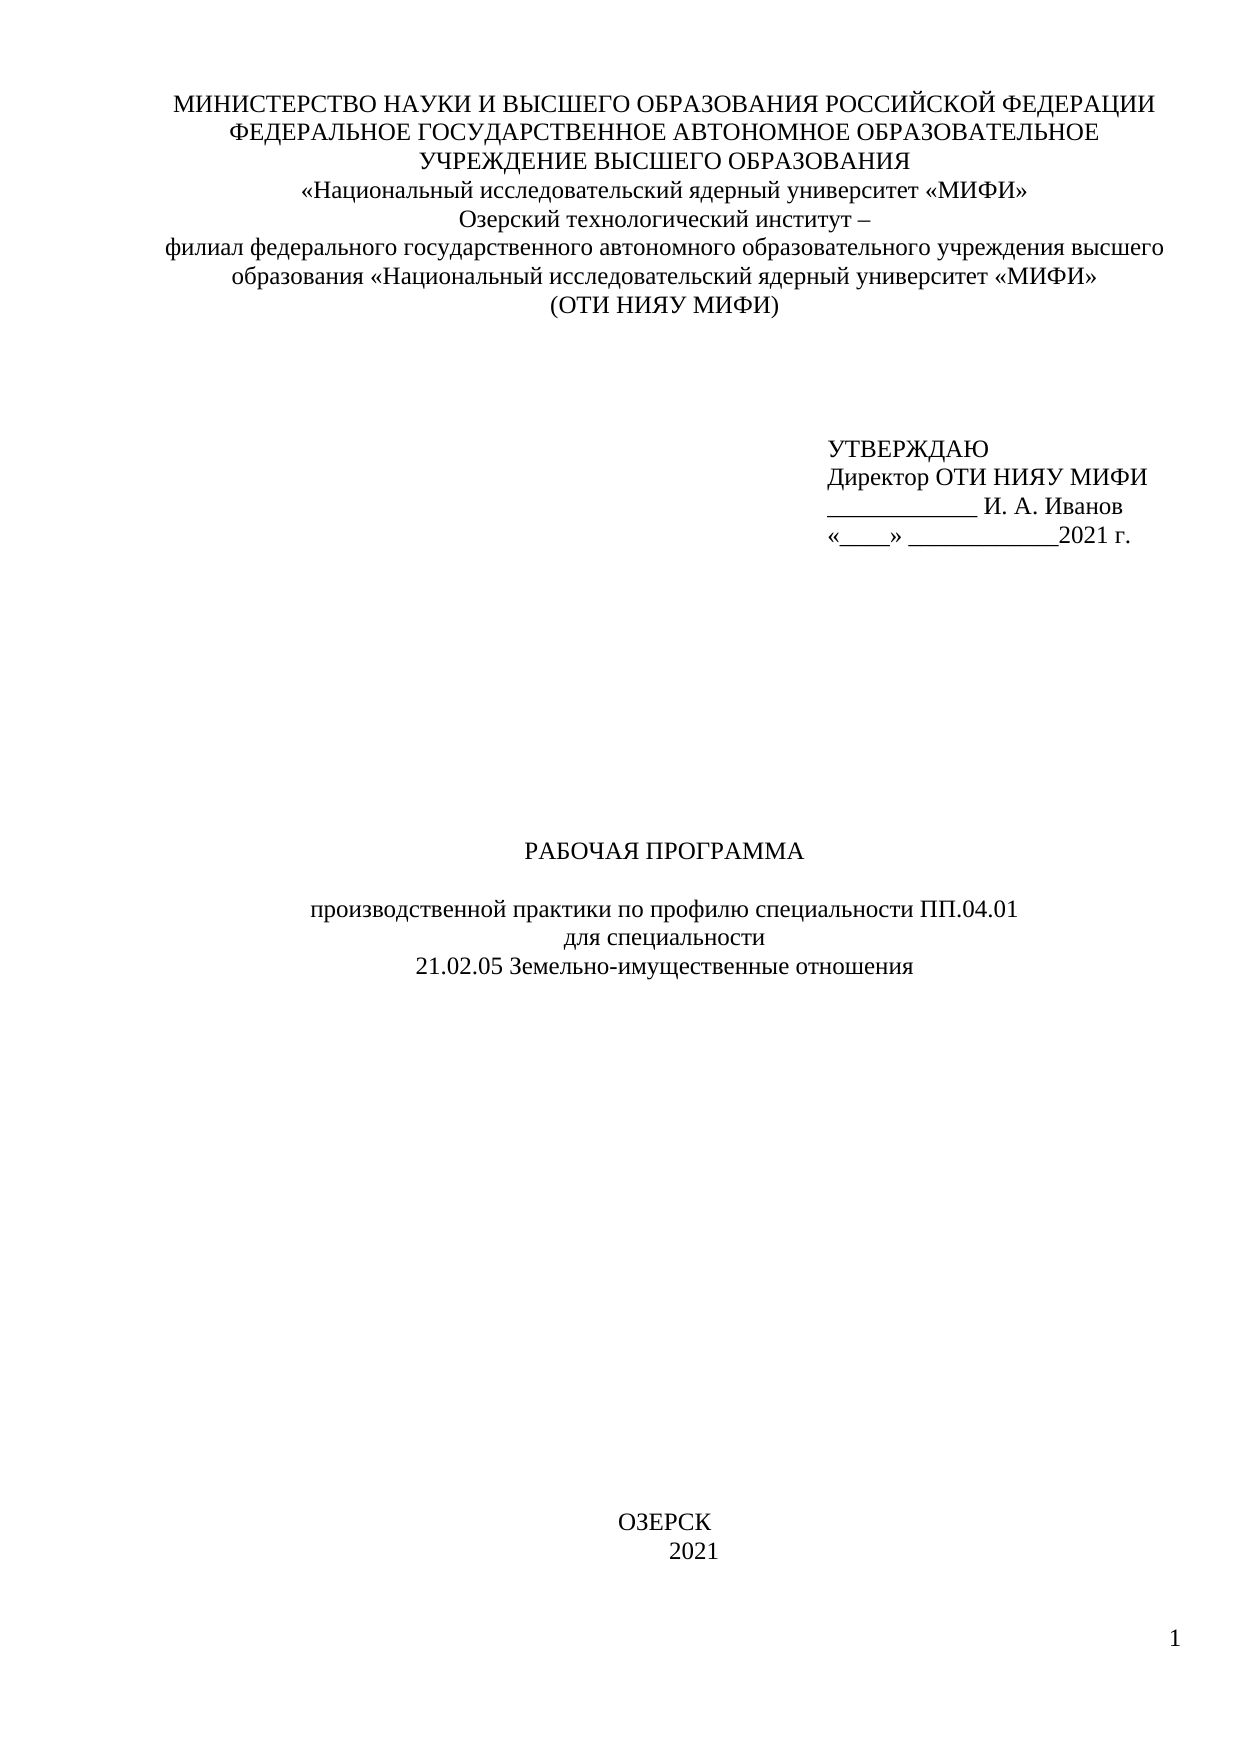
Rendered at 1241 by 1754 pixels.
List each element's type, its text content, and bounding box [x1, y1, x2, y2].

text Озерский технологический институт – [148, 204, 1181, 232]
text ____________ И. А. Иванов [148, 491, 1181, 520]
text «Национальный исследовательский ядерный университет «МИФИ» [148, 175, 1181, 204]
text 21.02.05 Земельно-имущественные отношения [148, 951, 1181, 980]
text МИНИСТЕРСТВО НАУКИ И ВЫСШЕГО ОБРАЗОВАНИЯ РОССИЙСКОЙ ФЕДЕРАЦИИ [148, 89, 1181, 117]
text «____» ____________2021 г. [148, 520, 1181, 549]
text УТВЕРЖДАЮ [148, 434, 1181, 462]
text ФЕДЕРАЛЬНОЕ ГОСУДАРСТВЕННОЕ АВТОНОМНОЕ ОБРАЗОВАТЕЛЬНОЕ УЧРЕЖДЕНИЕ ВЫСШЕГО ОБРАЗОВАНИЯ [148, 117, 1181, 175]
text ОЗЕРСК [148, 1507, 1181, 1536]
text для специальности [148, 922, 1181, 951]
text Директор ОТИ НИЯУ МИФИ [148, 462, 1181, 491]
text производственной практики по профилю специальности ПП.04.01 [148, 894, 1181, 922]
text филиал федерального государственного автономного образовательного учреждения высшего образования «Национальный исследовательский ядерный университет «МИФИ» [148, 232, 1181, 290]
text (ОТИ НИЯУ МИФИ) [148, 290, 1181, 319]
text 2021 [148, 1536, 1181, 1564]
text РАБОЧАЯ ПРОГРАММА [148, 836, 1181, 865]
